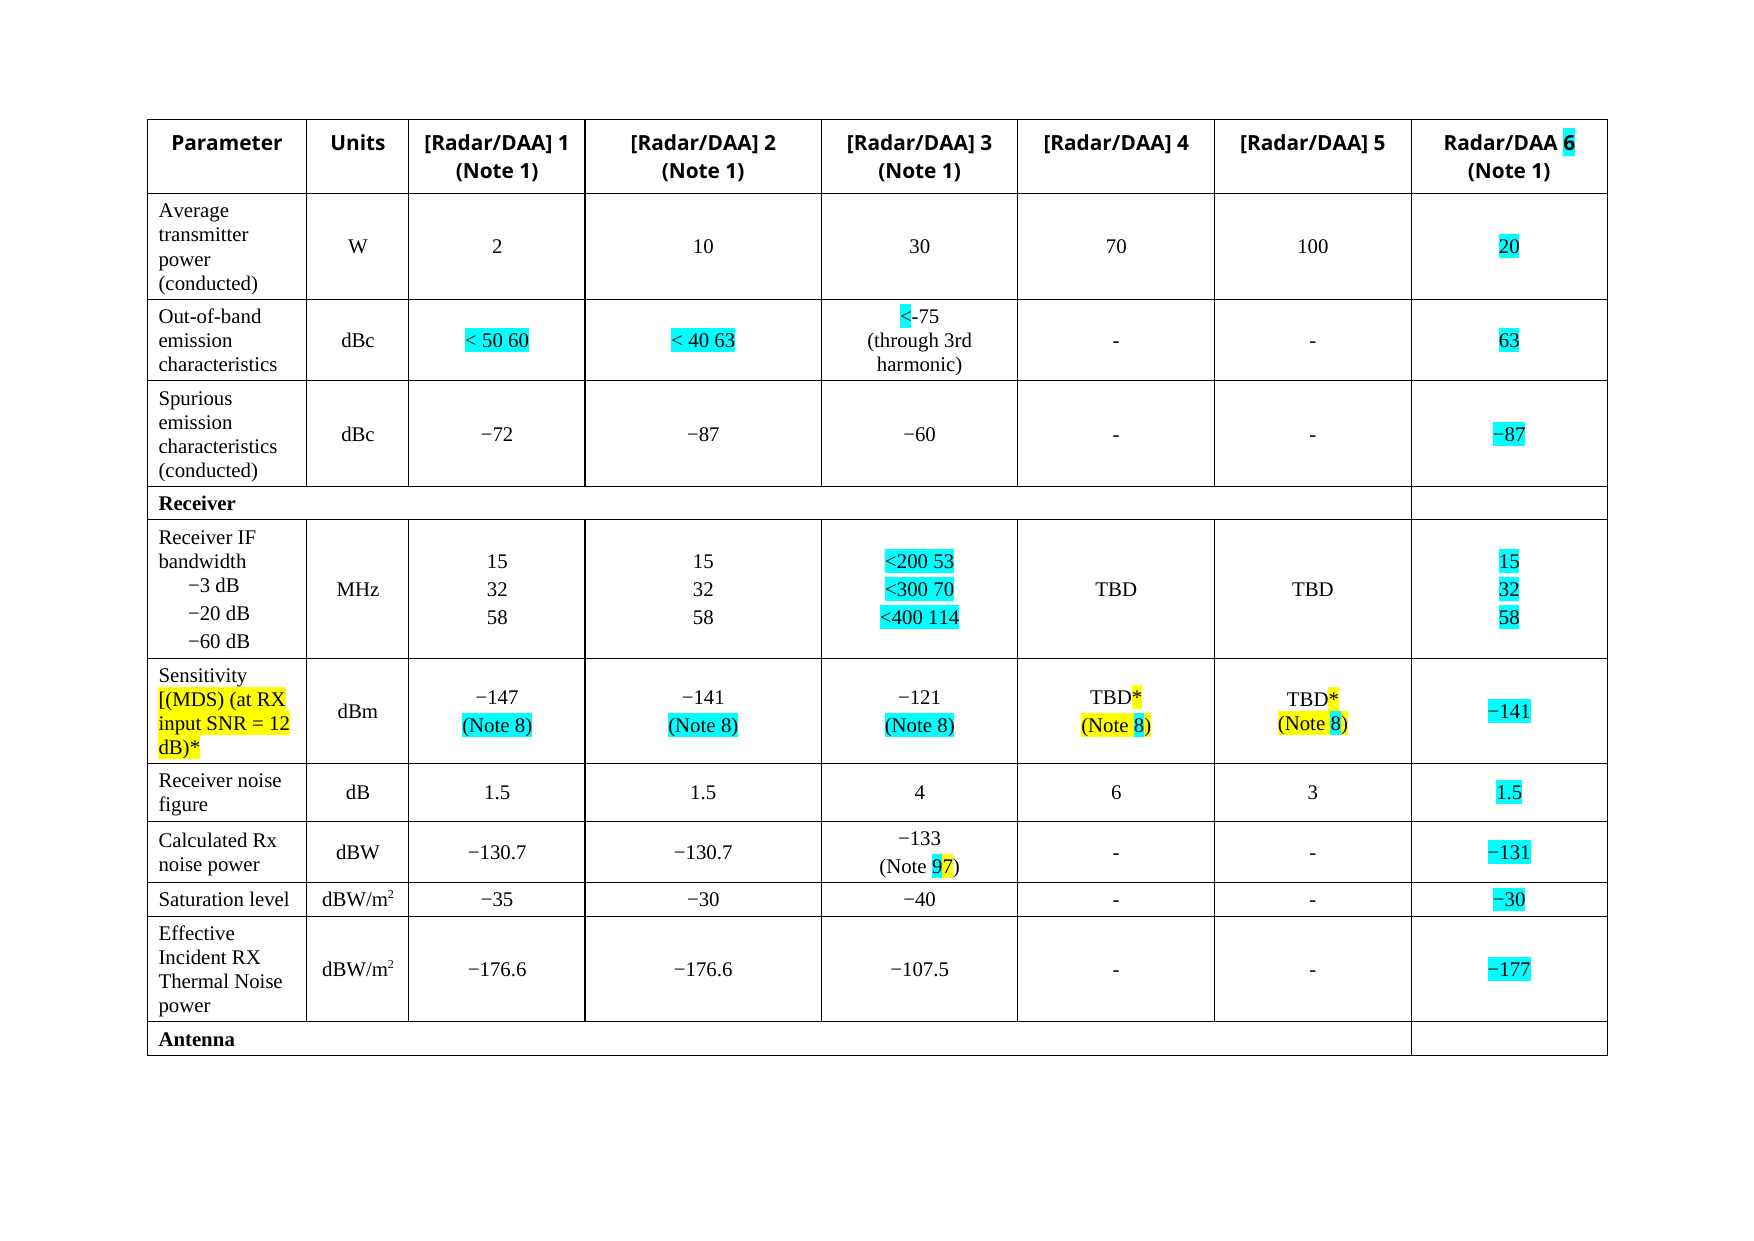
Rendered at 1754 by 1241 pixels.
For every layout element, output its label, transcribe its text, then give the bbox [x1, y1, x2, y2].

table_cell [1412, 1022, 1607, 1055]
table_cell dBW/m2 [307, 883, 408, 916]
table_cell - [1215, 917, 1411, 1021]
table_cell [1412, 381, 1607, 486]
table_cell [1412, 917, 1607, 1021]
table_header Units [307, 120, 408, 193]
table_header Radar/DAA 2 (Note 1) [586, 120, 821, 193]
table_cell −40 [822, 883, 1017, 916]
table_cell 1.5 [409, 764, 584, 821]
table_cell −130.7 [409, 822, 584, 882]
table_cell [1412, 520, 1607, 657]
table_cell [822, 520, 1017, 657]
table_header [Radar/DAA] 5 [1215, 120, 1411, 193]
table_cell −30 [586, 883, 821, 916]
table_cell - [1018, 381, 1214, 486]
table_cell Receiver noise figure [148, 764, 306, 821]
table_cell - [1215, 883, 1411, 916]
table_cell 4 [822, 764, 1017, 821]
table_cell [1412, 764, 1607, 821]
table_cell Effective Incident RX Thermal Noise power [148, 917, 306, 1021]
table_cell −141 [586, 659, 821, 763]
table_cell [1412, 822, 1607, 882]
table_cell 15 32 58 [409, 520, 584, 657]
table_cell −121 [822, 659, 1017, 763]
table_cell 70 [1018, 194, 1214, 299]
table_cell TBD 8 [1018, 659, 1214, 763]
table_cell - [1215, 381, 1411, 486]
table_cell Spurious emission characteristics (conducted) [148, 381, 306, 486]
table_cell Out-of-band emission characteristics [148, 300, 306, 380]
table_cell −130.7 [586, 822, 821, 882]
table_cell [586, 300, 821, 380]
table_cell 6 [1018, 764, 1214, 821]
table_cell −176.6 [409, 917, 584, 1021]
table_header Radar/DAA 3 (Note 1) [822, 120, 1017, 193]
table_cell - [1018, 300, 1214, 380]
table_cell -75 (through 3rd harmonic) [822, 300, 1017, 380]
table_cell −60 [822, 381, 1017, 486]
table_cell W [307, 194, 408, 299]
table_cell [1412, 194, 1607, 299]
table_header [Radar/DAA] 4 [1018, 120, 1214, 193]
table_cell [1412, 883, 1607, 916]
table_cell MHz [307, 520, 408, 657]
table_header Radar/DAA 1 (Note 1) [409, 120, 584, 193]
table_cell - [1018, 883, 1214, 916]
table_cell Receiver IF bandwidth −3 dB −20 dB −60 dB [148, 520, 306, 657]
table_cell −87 [586, 381, 821, 486]
table_cell 10 [586, 194, 821, 299]
table_cell −72 [409, 381, 584, 486]
table_cell 3 [1215, 764, 1411, 821]
table_cell −147 [409, 659, 584, 763]
table_cell dBc [307, 381, 408, 486]
table_cell dBW [307, 822, 408, 882]
table_cell - [1018, 917, 1214, 1021]
table_header Parameter [148, 120, 306, 193]
table_cell Calculated Rx noise power [148, 822, 306, 882]
table_cell - [1215, 822, 1411, 882]
table_cell 100 [1215, 194, 1411, 299]
table_cell dBW/m2 [307, 917, 408, 1021]
table_cell TBD [1215, 659, 1411, 763]
table_cell [1412, 300, 1607, 380]
table_cell - [1215, 300, 1411, 380]
table_cell Saturation level [148, 883, 306, 916]
table_cell dBc [307, 300, 408, 380]
table_cell −107.5 [822, 917, 1017, 1021]
table_cell dBm [307, 659, 408, 763]
table_cell TBD [1018, 520, 1214, 657]
table_cell - [1018, 822, 1214, 882]
table_cell [1412, 487, 1607, 519]
table_cell −176.6 [586, 917, 821, 1021]
table_cell Average transmitter power (conducted) [148, 194, 306, 299]
table_cell [1412, 659, 1607, 763]
table_cell −35 [409, 883, 584, 916]
table_cell Antenna [148, 1022, 1411, 1055]
table_cell 30 [822, 194, 1017, 299]
table_cell 2 [409, 194, 584, 299]
table_cell Sensitivity [148, 659, 306, 763]
table_cell [409, 300, 584, 380]
table_cell TBD [1215, 520, 1411, 657]
table_cell 1.5 [586, 764, 821, 821]
table_cell 15 32 58 [586, 520, 821, 657]
table_cell Receiver [148, 487, 1411, 519]
table_cell dB [307, 764, 408, 821]
table_cell −133 (Note ) [822, 822, 1017, 882]
table_header [1412, 120, 1607, 193]
